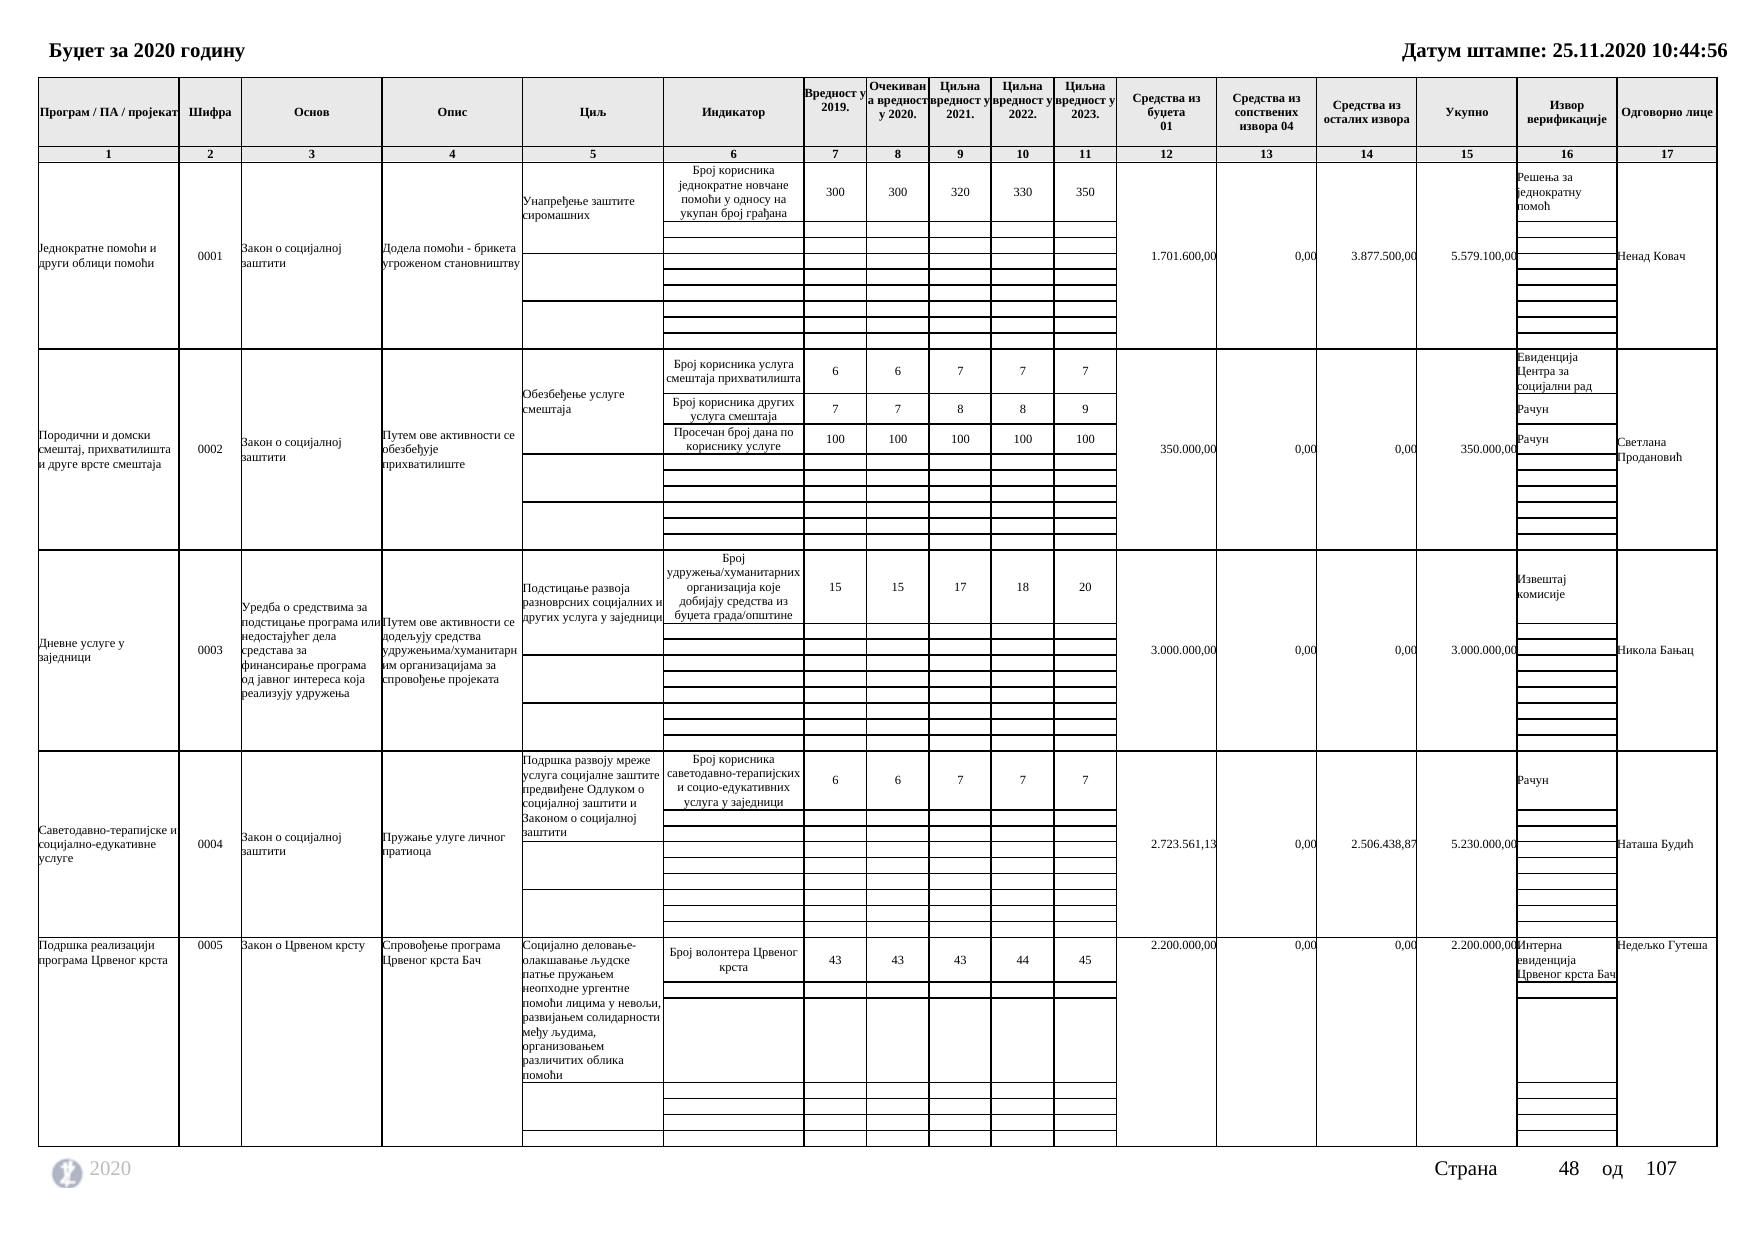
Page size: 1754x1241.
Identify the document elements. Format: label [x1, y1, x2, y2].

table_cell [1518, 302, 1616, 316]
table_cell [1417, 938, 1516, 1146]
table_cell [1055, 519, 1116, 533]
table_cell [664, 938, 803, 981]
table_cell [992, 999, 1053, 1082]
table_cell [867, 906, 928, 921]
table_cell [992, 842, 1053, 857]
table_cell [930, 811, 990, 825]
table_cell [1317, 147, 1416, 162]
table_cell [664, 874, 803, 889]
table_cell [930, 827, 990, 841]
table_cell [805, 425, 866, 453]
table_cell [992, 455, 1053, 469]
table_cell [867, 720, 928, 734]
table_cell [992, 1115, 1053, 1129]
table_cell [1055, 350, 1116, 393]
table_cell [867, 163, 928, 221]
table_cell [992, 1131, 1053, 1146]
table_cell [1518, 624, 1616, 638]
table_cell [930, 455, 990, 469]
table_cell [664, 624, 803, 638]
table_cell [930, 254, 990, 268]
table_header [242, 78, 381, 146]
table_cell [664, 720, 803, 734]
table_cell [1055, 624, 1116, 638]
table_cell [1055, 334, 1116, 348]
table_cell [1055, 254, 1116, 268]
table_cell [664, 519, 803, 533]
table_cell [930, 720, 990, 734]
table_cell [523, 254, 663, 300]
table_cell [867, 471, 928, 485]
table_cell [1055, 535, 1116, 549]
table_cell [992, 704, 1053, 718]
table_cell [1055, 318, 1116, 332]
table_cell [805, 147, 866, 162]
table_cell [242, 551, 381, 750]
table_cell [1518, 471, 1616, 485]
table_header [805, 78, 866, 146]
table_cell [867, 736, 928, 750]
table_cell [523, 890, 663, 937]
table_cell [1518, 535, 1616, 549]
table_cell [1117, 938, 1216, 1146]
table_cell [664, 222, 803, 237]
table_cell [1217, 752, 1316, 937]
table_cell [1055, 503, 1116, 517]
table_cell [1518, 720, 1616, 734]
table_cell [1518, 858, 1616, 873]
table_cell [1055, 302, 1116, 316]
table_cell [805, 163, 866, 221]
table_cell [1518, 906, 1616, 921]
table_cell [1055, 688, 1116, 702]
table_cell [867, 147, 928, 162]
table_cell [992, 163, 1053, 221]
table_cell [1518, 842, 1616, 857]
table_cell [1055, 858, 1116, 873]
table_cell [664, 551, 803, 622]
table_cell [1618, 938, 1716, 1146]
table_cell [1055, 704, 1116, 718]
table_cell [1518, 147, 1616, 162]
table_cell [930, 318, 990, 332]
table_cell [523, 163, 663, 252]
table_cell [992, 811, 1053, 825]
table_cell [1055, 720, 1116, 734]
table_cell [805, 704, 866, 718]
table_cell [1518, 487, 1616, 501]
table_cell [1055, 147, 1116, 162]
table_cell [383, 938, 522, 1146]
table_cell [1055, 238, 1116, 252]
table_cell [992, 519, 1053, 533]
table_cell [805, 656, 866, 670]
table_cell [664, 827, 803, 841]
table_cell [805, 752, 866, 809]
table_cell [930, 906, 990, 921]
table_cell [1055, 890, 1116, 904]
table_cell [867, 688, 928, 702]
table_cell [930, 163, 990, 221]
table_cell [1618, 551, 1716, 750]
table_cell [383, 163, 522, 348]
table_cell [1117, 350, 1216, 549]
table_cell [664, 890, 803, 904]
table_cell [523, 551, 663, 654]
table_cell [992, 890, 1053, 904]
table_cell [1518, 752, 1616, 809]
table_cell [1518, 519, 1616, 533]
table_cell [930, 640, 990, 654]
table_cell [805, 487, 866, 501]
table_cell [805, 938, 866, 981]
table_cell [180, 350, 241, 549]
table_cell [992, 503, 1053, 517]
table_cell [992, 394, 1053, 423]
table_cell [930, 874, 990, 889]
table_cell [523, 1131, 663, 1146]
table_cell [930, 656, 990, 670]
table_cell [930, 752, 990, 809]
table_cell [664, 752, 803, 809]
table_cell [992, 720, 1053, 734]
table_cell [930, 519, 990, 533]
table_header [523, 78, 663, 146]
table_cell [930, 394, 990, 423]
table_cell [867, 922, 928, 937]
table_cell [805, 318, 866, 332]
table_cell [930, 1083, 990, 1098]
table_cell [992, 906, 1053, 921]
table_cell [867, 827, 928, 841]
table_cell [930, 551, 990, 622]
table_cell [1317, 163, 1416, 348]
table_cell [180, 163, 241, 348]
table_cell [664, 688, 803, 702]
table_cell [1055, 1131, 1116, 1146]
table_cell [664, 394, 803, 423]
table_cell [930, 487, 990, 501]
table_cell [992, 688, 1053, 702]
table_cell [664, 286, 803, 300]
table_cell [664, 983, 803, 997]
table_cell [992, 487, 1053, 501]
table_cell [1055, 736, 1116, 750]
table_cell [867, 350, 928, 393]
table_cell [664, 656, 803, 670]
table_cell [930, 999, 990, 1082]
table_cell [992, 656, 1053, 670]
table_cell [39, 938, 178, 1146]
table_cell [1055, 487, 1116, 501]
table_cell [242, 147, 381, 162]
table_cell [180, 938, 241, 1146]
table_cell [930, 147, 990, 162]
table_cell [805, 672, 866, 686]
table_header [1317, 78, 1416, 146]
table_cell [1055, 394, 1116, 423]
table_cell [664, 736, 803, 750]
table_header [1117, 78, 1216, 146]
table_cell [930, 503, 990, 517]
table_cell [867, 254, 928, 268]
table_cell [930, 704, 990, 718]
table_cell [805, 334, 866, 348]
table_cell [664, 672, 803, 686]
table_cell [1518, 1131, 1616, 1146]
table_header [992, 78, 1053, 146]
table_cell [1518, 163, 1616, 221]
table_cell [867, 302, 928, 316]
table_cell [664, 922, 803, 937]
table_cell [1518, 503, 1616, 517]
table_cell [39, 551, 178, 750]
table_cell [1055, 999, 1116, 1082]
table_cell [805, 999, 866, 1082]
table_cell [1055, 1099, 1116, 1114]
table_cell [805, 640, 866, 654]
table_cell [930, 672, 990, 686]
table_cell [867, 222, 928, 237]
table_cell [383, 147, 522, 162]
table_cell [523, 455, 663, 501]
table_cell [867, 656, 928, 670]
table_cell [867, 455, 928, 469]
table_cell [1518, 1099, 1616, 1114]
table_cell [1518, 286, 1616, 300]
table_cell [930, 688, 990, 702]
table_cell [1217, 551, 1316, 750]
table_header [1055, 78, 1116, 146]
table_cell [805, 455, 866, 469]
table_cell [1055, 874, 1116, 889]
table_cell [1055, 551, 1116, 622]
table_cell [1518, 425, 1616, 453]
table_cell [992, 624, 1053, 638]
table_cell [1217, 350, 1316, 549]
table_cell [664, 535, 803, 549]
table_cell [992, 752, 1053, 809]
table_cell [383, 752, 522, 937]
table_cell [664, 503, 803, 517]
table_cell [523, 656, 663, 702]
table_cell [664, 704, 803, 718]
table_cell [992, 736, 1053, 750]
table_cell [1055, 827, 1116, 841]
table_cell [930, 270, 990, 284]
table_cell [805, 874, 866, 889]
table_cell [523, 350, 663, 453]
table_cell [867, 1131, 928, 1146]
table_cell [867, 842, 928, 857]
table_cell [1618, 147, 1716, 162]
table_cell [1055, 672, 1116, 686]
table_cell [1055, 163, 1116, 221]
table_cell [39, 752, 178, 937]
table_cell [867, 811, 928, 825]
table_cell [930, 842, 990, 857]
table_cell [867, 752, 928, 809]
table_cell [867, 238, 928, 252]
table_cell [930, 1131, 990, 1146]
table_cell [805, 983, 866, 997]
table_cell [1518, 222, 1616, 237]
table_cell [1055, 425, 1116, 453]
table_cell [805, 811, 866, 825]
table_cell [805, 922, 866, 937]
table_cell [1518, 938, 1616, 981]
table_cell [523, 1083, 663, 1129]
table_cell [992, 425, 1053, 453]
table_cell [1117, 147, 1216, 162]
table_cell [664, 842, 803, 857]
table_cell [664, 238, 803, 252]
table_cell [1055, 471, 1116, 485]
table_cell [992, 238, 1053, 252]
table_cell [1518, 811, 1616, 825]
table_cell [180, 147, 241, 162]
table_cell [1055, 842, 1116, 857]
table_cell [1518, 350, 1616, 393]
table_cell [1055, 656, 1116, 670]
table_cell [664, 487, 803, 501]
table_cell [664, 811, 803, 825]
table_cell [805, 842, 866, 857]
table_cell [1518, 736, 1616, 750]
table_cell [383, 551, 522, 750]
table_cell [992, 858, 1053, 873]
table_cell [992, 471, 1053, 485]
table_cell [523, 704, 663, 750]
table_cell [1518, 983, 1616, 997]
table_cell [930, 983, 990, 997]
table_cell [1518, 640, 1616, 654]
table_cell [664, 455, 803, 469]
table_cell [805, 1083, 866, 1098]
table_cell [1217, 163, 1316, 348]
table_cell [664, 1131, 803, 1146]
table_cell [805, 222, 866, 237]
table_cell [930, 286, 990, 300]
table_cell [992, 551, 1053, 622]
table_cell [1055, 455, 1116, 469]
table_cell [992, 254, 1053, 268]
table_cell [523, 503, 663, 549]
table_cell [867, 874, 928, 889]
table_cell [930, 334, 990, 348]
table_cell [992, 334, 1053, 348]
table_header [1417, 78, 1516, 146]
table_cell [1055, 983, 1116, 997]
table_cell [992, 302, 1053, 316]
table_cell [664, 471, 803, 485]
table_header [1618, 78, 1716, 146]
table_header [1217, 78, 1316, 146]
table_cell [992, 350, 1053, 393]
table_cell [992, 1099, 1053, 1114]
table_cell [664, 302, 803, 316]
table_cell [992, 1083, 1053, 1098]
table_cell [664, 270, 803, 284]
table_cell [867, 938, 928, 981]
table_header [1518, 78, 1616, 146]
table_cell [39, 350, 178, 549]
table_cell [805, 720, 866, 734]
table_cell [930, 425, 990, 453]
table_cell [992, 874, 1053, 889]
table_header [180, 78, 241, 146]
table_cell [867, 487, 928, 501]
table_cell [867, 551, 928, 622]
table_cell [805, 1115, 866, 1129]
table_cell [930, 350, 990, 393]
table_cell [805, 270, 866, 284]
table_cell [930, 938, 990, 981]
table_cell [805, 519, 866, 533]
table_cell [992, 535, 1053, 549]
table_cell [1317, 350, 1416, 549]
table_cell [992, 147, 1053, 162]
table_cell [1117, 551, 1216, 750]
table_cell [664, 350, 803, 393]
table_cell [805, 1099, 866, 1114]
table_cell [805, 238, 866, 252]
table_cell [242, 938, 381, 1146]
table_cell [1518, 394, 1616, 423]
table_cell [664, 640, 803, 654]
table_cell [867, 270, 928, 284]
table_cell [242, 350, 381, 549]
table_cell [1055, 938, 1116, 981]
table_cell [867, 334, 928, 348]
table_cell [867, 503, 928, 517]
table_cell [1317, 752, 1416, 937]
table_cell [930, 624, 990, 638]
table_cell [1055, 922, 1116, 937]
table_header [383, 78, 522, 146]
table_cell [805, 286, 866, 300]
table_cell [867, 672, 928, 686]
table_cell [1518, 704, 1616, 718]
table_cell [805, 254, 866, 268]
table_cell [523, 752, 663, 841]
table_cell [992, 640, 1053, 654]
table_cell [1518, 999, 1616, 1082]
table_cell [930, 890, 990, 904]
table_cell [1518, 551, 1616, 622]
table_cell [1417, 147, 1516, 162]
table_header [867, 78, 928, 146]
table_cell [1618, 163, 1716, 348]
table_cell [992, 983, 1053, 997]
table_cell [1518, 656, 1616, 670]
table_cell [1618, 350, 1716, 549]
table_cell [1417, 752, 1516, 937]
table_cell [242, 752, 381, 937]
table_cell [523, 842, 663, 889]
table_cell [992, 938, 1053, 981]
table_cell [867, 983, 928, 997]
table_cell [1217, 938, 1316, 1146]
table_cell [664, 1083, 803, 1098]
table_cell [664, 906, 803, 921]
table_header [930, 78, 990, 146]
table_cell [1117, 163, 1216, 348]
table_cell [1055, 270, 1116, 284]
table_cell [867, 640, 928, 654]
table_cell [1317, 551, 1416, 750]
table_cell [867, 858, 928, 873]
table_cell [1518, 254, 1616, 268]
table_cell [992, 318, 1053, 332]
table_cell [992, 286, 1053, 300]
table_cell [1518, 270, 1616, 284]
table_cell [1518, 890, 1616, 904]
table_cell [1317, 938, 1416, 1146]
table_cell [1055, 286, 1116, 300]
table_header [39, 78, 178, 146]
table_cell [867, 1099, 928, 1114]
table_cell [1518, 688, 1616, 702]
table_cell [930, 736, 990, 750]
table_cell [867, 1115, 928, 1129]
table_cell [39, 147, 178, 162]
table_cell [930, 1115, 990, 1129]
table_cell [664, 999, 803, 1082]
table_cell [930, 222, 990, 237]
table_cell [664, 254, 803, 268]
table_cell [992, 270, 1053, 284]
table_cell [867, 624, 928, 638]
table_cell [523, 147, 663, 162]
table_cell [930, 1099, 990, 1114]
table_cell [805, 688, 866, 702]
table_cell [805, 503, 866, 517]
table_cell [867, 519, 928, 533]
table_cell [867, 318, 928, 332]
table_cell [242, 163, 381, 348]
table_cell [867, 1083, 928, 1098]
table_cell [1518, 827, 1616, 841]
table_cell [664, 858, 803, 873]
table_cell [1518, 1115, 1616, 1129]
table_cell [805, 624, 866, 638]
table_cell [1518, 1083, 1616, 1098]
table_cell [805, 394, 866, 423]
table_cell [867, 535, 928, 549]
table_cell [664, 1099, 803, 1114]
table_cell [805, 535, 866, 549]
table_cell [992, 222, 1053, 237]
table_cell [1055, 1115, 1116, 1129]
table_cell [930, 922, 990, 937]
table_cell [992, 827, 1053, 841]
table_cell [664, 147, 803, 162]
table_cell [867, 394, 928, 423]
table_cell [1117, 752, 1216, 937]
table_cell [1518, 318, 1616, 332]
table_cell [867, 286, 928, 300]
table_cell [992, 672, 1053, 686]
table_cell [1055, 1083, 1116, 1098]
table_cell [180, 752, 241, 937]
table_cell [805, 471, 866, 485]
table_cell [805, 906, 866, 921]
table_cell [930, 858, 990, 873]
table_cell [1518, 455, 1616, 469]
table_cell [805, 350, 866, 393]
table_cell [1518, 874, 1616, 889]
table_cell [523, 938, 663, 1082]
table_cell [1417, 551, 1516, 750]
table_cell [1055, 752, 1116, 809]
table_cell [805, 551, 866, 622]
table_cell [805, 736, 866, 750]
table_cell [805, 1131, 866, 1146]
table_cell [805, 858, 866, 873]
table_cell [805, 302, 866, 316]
picture [48, 1155, 87, 1188]
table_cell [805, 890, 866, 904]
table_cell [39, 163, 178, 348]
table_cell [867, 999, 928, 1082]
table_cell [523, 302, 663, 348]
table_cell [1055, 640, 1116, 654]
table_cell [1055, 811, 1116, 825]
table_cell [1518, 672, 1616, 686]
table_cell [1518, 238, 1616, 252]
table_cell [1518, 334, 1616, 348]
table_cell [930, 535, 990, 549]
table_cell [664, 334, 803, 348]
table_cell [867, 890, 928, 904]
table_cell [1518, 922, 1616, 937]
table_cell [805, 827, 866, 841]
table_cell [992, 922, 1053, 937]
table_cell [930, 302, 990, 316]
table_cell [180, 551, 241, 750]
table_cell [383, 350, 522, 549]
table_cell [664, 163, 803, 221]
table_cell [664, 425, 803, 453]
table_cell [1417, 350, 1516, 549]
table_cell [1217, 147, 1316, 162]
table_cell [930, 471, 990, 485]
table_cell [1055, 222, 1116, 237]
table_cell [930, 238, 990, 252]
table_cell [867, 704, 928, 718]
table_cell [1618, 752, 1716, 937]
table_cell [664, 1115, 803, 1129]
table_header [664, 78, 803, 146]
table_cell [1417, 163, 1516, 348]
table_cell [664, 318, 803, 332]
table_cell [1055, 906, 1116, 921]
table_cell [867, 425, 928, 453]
